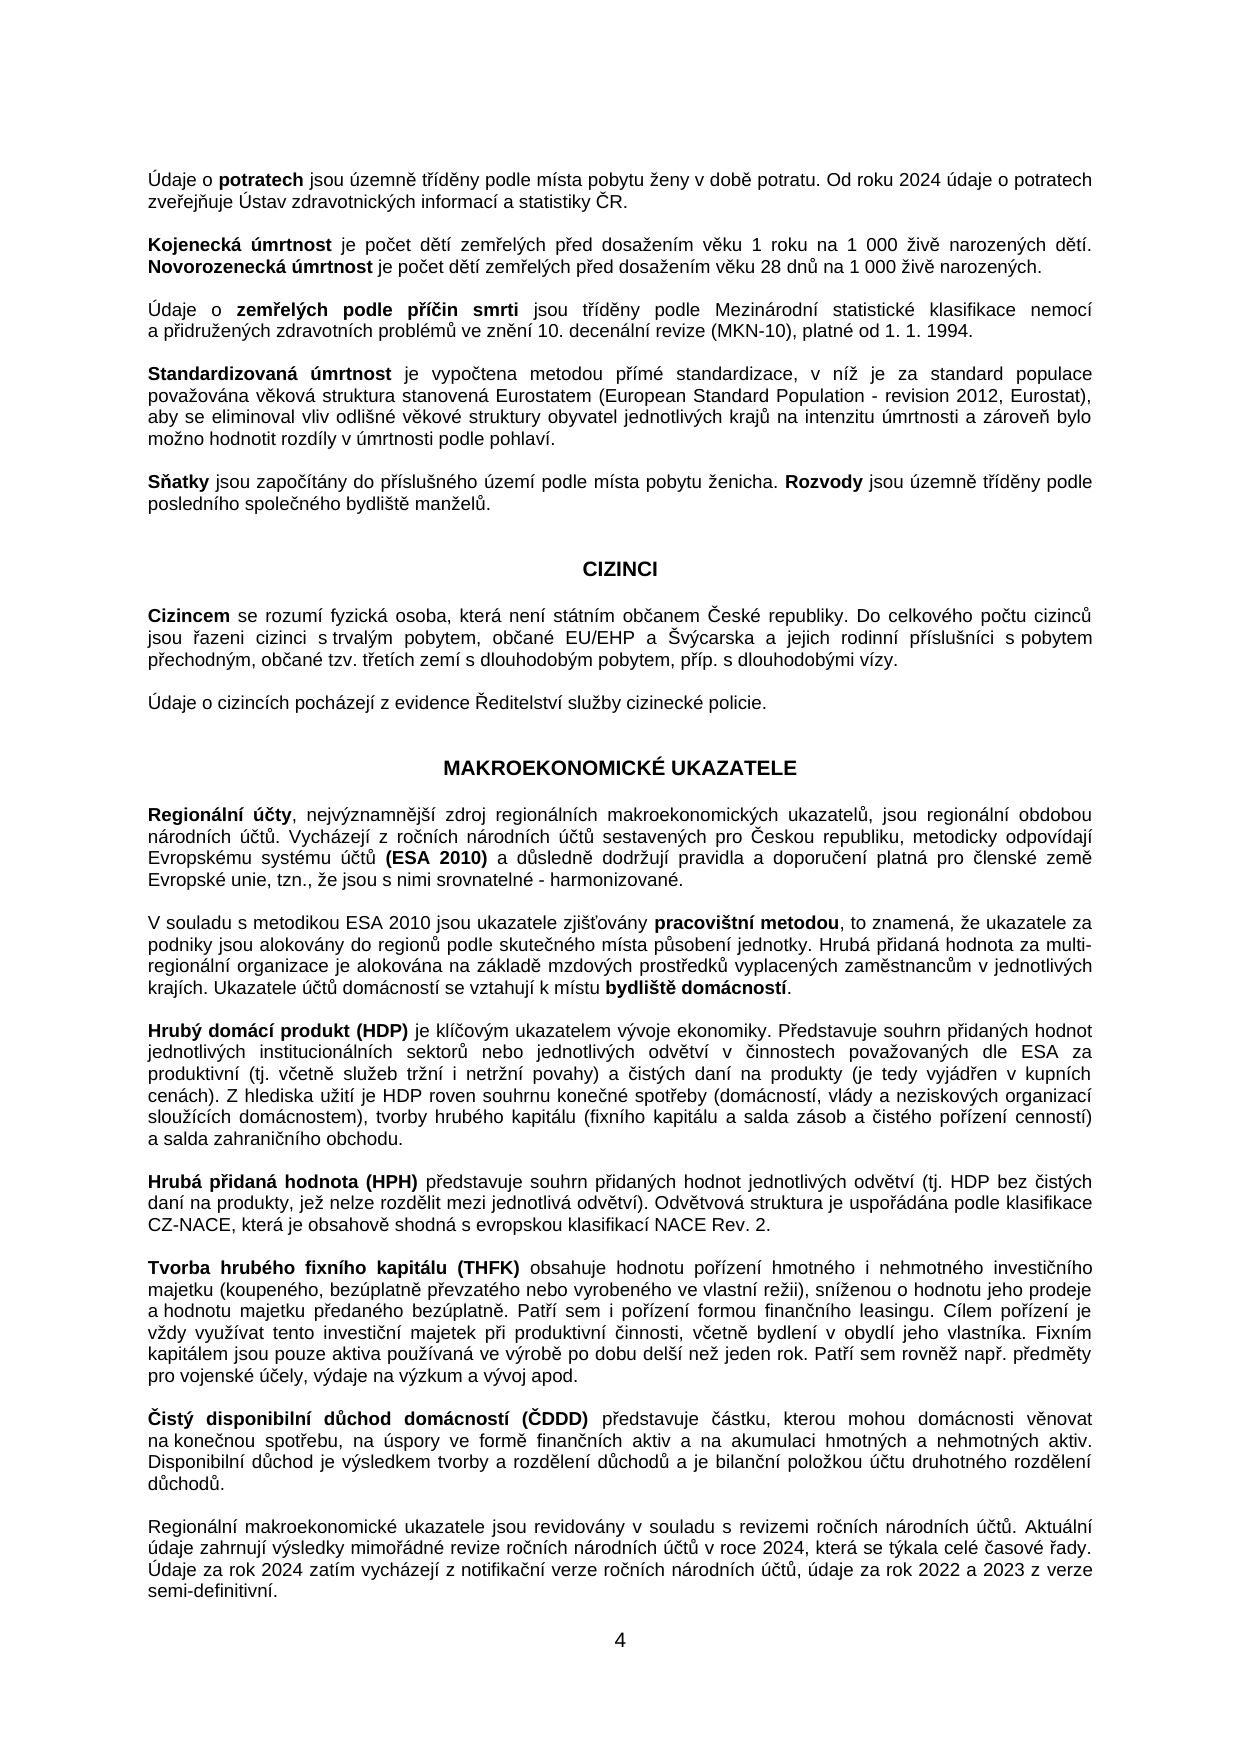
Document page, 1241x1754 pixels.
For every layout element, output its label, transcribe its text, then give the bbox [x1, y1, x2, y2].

text Kojenecká úmrtnost je počet dětí zemřelých před dosažením věku 1 roku na 1 000 živě narozených dětí. Novorozenecká úmrtnost je počet dětí zemřelých před dosažením věku 28 dnů na 1 000 živě narozených. [148, 234, 1093, 277]
text Čistý disponibilní důchod domácností (ČDDD) představuje částku, kterou mohou domácnosti věnovat na konečnou spotřebu, na úspory ve formě finančních aktiv a na akumulaci hmotných a nehmotných aktiv. Disponibilní důchod je výsledkem tvorby a rozdělení důchodů a je bilanční položkou účtu druhotného rozdělení důchodů. [148, 1408, 1093, 1494]
text Údaje o cizincích pocházejí z evidence Ředitelství služby cizinecké policie. [148, 691, 1093, 713]
text MAKROEKONOMICKÉ UKAZATELE [148, 756, 1093, 780]
text V souladu s metodikou ESA 2010 jsou ukazatele zjišťovány pracovištní metodou, to znamená, že ukazatele za podniky jsou alokovány do regionů podle skutečného místa působení jednotky. Hrubá přidaná hodnota za multi-regionální organizace je alokována na základě mzdových prostředků vyplacených zaměstnancům v jednotlivých krajích. Ukazatele účtů domácností se vztahují k místu bydliště domácností. [148, 912, 1093, 998]
text Sňatky jsou započítány do příslušného území podle místa pobytu ženicha. Rozvody jsou územně tříděny podle posledního společného bydliště manželů. [148, 471, 1093, 514]
text Standardizovaná úmrtnost je vypočtena metodou přímé standardizace, v níž je za standard populace považována věková struktura stanovená Eurostatem (European Standard Population - revision 2012, Eurostat), aby se eliminoval vliv odlišné věkové struktury obyvatel jednotlivých krajů na intenzitu úmrtnosti a zároveň bylo možno hodnotit rozdíly v úmrtnosti podle pohlaví. [148, 363, 1093, 449]
text Údaje o potratech jsou územně tříděny podle místa pobytu ženy v době potratu. Od roku 2024 údaje o potratech zveřejňuje Ústav zdravotnických informací a statistiky ČR. [148, 169, 1093, 212]
text Hrubá přidaná hodnota (HPH) představuje souhrn přidaných hodnot jednotlivých odvětví (tj. HDP bez čistých daní na produkty, jež nelze rozdělit mezi jednotlivá odvětví). Odvětvová struktura je uspořádána podle klasifikace CZ-NACE, která je obsahově shodná s evropskou klasifikací NACE Rev. 2. [148, 1171, 1093, 1235]
text Regionální makroekonomické ukazatele jsou revidovány v souladu s revizemi ročních národních účtů. Aktuální údaje zahrnují výsledky mimořádné revize ročních národních účtů v roce 2024, která se týkala celé časové řady. Údaje za rok 2024 zatím vycházejí z notifikační verze ročních národních účtů, údaje za rok 2022 a 2023 z verze semi-definitivní. [148, 1516, 1093, 1602]
text CIZINCI [148, 557, 1093, 581]
text Regionální účty, nejvýznamnější zdroj regionálních makroekonomických ukazatelů, jsou regionální obdobou národních účtů. Vycházejí z ročních národních účtů sestavených pro Českou republiku, metodicky odpovídají Evropskému systému účtů (ESA 2010) a důsledně dodržují pravidla a doporučení platná pro členské země Evropské unie, tzn., že jsou s nimi srovnatelné - harmonizované. [148, 804, 1093, 890]
text Cizincem se rozumí fyzická osoba, která není státním občanem České republiky. Do celkového počtu cizinců jsou řazeni cizinci s trvalým pobytem, občané EU/EHP a Švýcarska a jejich rodinní příslušníci s pobytem přechodným, občané tzv. třetích zemí s dlouhodobým pobytem, příp. s dlouhodobými vízy. [148, 605, 1093, 670]
text Údaje o zemřelých podle příčin smrti jsou tříděny podle Mezinárodní statistické klasifikace nemocí a přidružených zdravotních problémů ve znění 10. decenální revize (MKN-10), platné od 1. 1. 1994. [148, 298, 1093, 342]
text Tvorba hrubého fixního kapitálu (THFK) obsahuje hodnotu pořízení hmotného i nehmotného investičního majetku (koupeného, bezúplatně převzatého nebo vyrobeného ve vlastní režii), sníženou o hodnotu jeho prodeje a hodnotu majetku předaného bezúplatně. Patří sem i pořízení formou finančního leasingu. Cílem pořízení je vždy využívat tento investiční majetek při produktivní činnosti, včetně bydlení v obydlí jeho vlastníka. Fixním kapitálem jsou pouze aktiva používaná ve výrobě po dobu delší než jeden rok. Patří sem rovněž např. předměty pro vojenské účely, výdaje na výzkum a vývoj apod. [148, 1257, 1093, 1386]
text Hrubý domácí produkt (HDP) je klíčovým ukazatelem vývoje ekonomiky. Představuje souhrn přidaných hodnot jednotlivých institucionálních sektorů nebo jednotlivých odvětví v činnostech považovaných dle ESA za produktivní (tj. včetně služeb tržní i netržní povahy) a čistých daní na produkty (je tedy vyjádřen v kupních cenách). Z hlediska užití je HDP roven souhrnu konečné spotřeby (domácností, vlády a neziskových organizací sloužících domácnostem), tvorby hrubého kapitálu (fixního kapitálu a salda zásob a čistého pořízení cenností) a salda zahraničního obchodu. [148, 1020, 1093, 1149]
